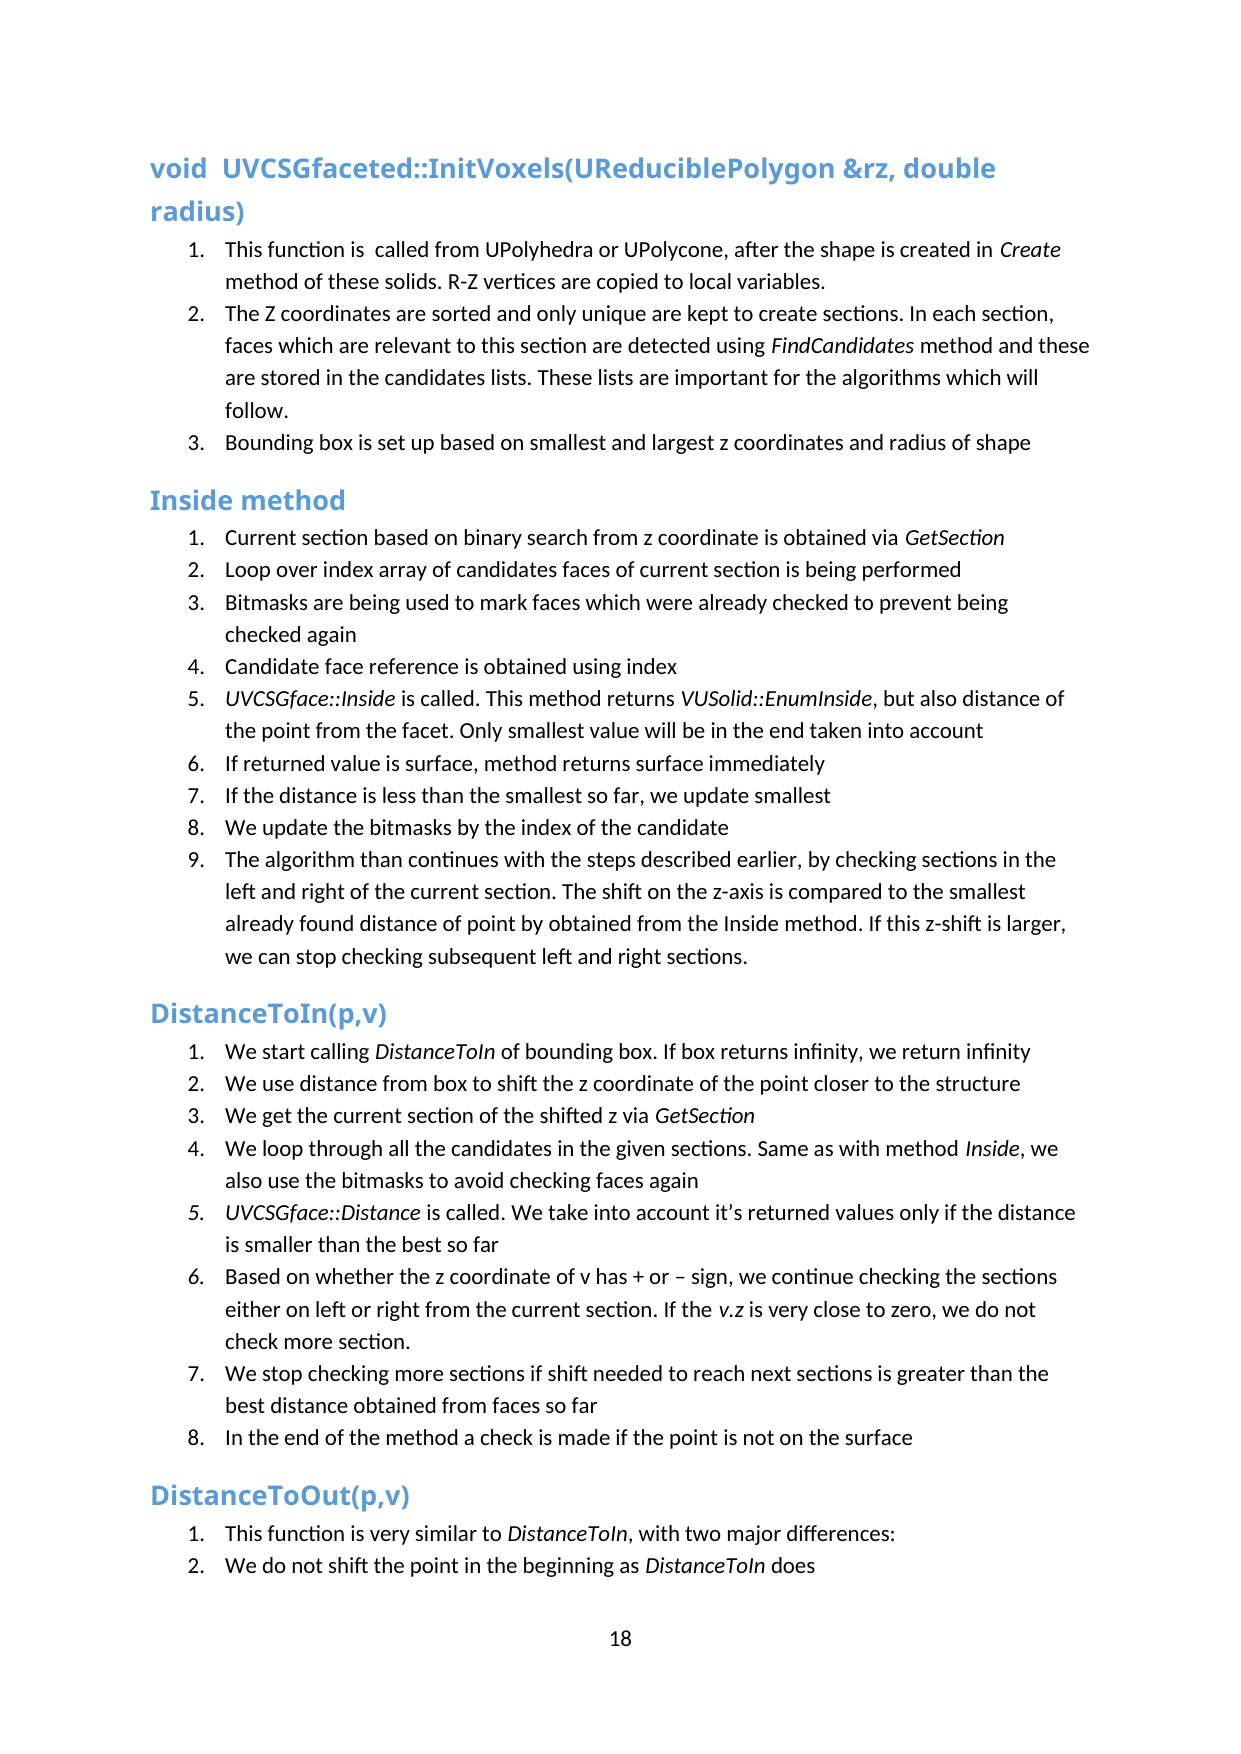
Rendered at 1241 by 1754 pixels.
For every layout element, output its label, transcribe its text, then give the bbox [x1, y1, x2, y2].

list This function is called from UPolyhedra or UPolycone, after the shape is created in Create method of these solids. R-Z vertices are copied to local variables. [187, 235, 1090, 295]
subtitle DistanceToOut(p,v) [150, 1476, 1090, 1513]
list Bounding box is set up based on smallest and largest z coordinates and radius of shape [187, 428, 1090, 456]
list The Z coordinates are sorted and only unique are kept to create sections. In each section, faces which are relevant to this section are detected using FindCandidates method and these are stored in the candidates lists. These lists are important for the algorithms which will follow. [187, 299, 1090, 424]
list We loop through all the candidates in the given sections. Same as with method Inside, we also use the bitmasks to avoid checking faces again [187, 1134, 1090, 1194]
list Current section based on binary search from z coordinate is obtained via GetSection [187, 523, 1090, 551]
list This function is very similar to DistanceToIn, with two major differences: [187, 1519, 1090, 1547]
list If returned value is surface, method returns surface immediately [187, 749, 1090, 777]
subtitle DistanceToIn(p,v) [150, 995, 1090, 1032]
list We update the bitmasks by the index of the candidate [187, 813, 1090, 841]
list Based on whether the z coordinate of v has + or – sign, we continue checking the sections either on left or right from the current section. If the v.z is very close to zero, we do not check more section. [187, 1262, 1090, 1355]
list UVCSGface::Inside is called. This method returns VUSolid::EnumInside, but also distance of the point from the facet. Only smallest value will be in the end taken into account [187, 684, 1090, 744]
subtitle Inside method [150, 481, 1090, 518]
list Candidate face reference is obtained using index [187, 652, 1090, 680]
list The algorithm than continues with the steps described earlier, by checking sections in the left and right of the current section. The shift on the z-axis is compared to the smallest already found distance of point by obtained from the Inside method. If this z-shift is larger, we can stop checking subsequent left and right sections. [187, 845, 1090, 970]
list If the distance is less than the smallest so far, we update smallest [187, 781, 1090, 809]
list We use distance from box to shift the z coordinate of the point closer to the structure [187, 1069, 1090, 1097]
list In the end of the method a check is made if the point is not on the surface [187, 1423, 1090, 1451]
list We start calling DistanceToIn of bounding box. If box returns infinity, we return infinity [187, 1037, 1090, 1065]
list We stop checking more sections if shift needed to reach next sections is greater than the best distance obtained from faces so far [187, 1359, 1090, 1419]
list We get the current section of the shifted z via GetSection [187, 1102, 1090, 1129]
list We do not shift the point in the beginning as DistanceToIn does [187, 1551, 1090, 1579]
list UVCSGface::Distance is called. We take into account it’s returned values only if the distance is smaller than the best so far [187, 1198, 1090, 1258]
subtitle void UVCSGfaceted::InitVoxels(UReduciblePolygon &rz, double radius) [150, 150, 1090, 229]
list Loop over index array of candidates faces of current section is being performed [187, 556, 1090, 583]
list Bitmasks are being used to mark faces which were already checked to prevent being checked again [187, 588, 1090, 648]
